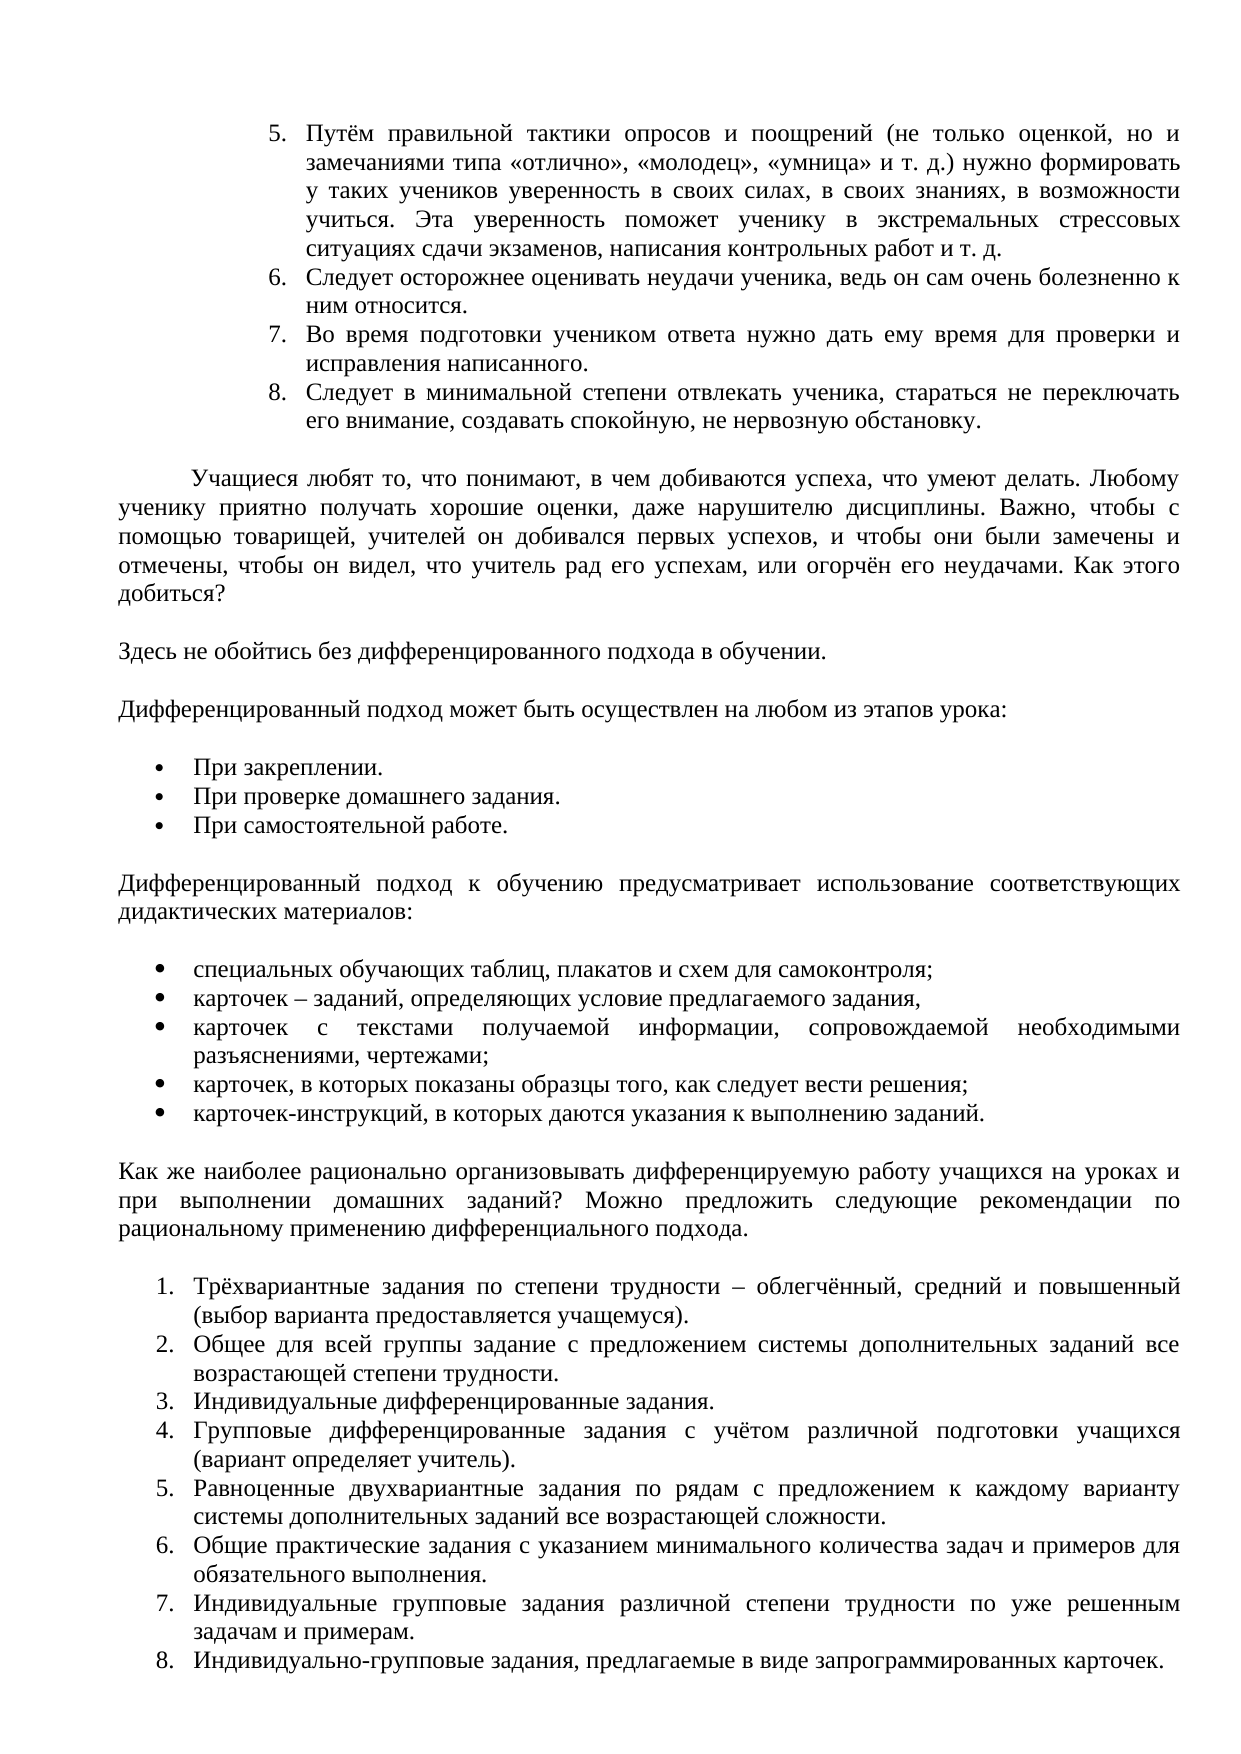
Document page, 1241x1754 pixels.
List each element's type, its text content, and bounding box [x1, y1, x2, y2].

list Путём правильной тактики опросов и поощрений (не только оценкой, но и замечаниями типа «отлично», «молодец», «умница» и т. д.) нужно формировать у таких учеников уверенность в своих силах, в своих знаниях, в возможности учиться. Эта уверенность поможет ученику в экстремальных стрессовых ситуациях сдачи экзаменов, написания контрольных работ и т. д. [268, 118, 1181, 262]
list При самостоятельной работе. [156, 810, 1181, 838]
text Учащиеся любят то, что понимают, в чем добиваются успеха, что умеют делать. Любому ученику приятно получать хорошие оценки, даже нарушителю дисциплины. Важно, чтобы с помощью товарищей, учителей он добивался первых успехов, и чтобы они были замечены и отмечены, чтобы он видел, что учитель рад его успехам, или огорчён его неудачами. Как этого добиться? [118, 463, 1181, 607]
text Дифференцированный подход может быть осуществлен на любом из этапов урока: [118, 694, 1181, 723]
list Индивидуальные дифференцированные задания. [156, 1503, 1181, 1532]
text Дифференцированный подход к обучению предусматривает использование соответствующих дидактических материалов: [118, 868, 1181, 925]
text Как же наиболее рационально организовывать дифференцируемую работу учащихся на уроках и при выполнении домашних заданий? Можно предложить следующие рекомендации по рациональному применению дифференциального подхода. [118, 1273, 1181, 1359]
list специальных обучающих таблиц, плакатов и схем для самоконтроля; [156, 954, 1181, 983]
list Общее для всей группы задание с предложением системы дополнительных заданий все возрастающей степени трудности. [156, 1446, 1181, 1503]
list карточек с текстами получаемой информации, сопровождаемой необходимыми разъяснениями, чертежами; [156, 1070, 1181, 1128]
list Следует осторожнее оценивать неудачи ученика, ведь он сам очень болезненно к ним относится. [268, 262, 1181, 319]
list Следует в минимальной степени отвлекать ученика, стараться не переключать его внимание, создавать спокойную, не нервозную обстановку. [268, 377, 1181, 434]
list карточек-инструкций, в которых даются указания к выполнению заданий. [156, 1215, 1181, 1243]
list Равноценные двухвариантные задания по рядам с предложением к каждому варианту системы дополнительных заданий все возрастающей сложности. [156, 1589, 1181, 1647]
list Во время подготовки учеником ответа нужно дать ему время для проверки и исправления написанного. [268, 319, 1181, 377]
list карточек, в которых показаны образцы того, как следует вести решения; [156, 1157, 1181, 1186]
list При проверке домашнего задания. [156, 781, 1181, 810]
list карточек – заданий, определяющих условие предлагаемого задания, [156, 1012, 1181, 1041]
list Групповые дифференцированные задания с учётом различной подготовки учащихся (вариант определяет учитель). [156, 1532, 1181, 1589]
list Трёхвариантные задания по степени трудности – облегчённый, средний и повышенный (выбор варианта предоставляется учащемуся). [156, 1388, 1181, 1446]
list При закреплении. [156, 752, 1181, 781]
text Здесь не обойтись без дифференцированного подхода в обучении. [118, 636, 1181, 665]
